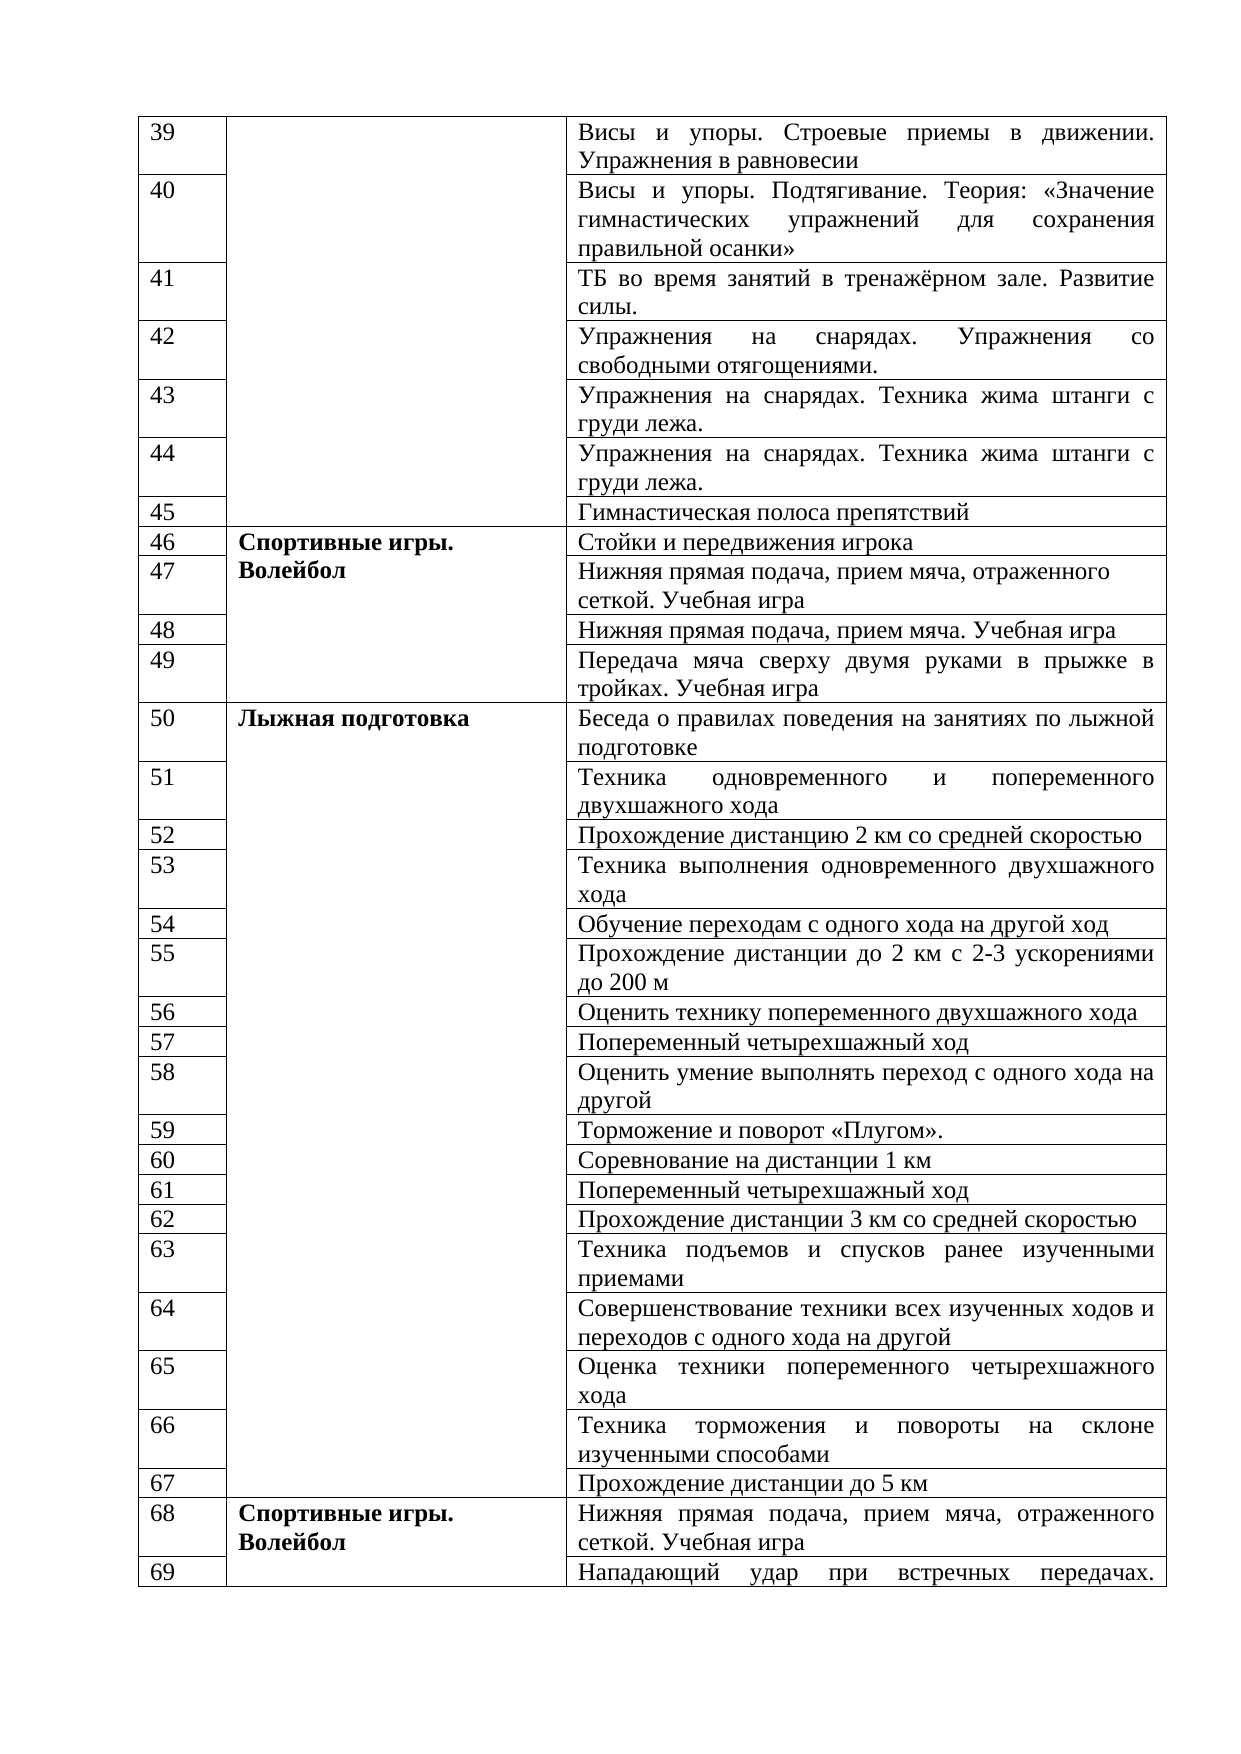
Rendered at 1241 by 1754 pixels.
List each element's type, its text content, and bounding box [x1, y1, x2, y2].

table_cell Обучение переходам с одного хода на другой ход [567, 909, 1166, 937]
table_cell 64 [139, 1293, 226, 1350]
table_cell 40 [139, 175, 226, 262]
table_cell Прохождение дистанции 3 км со средней скоростью [567, 1205, 1166, 1233]
table_cell Нижняя прямая подача, прием мяча, отраженного сеткой. Учебная игра [567, 556, 1166, 614]
table_cell Попеременный четырехшажный ход [567, 1175, 1166, 1203]
table_cell 62 [139, 1205, 226, 1233]
table_cell Совершенствование техники всех изученных ходов и переходов с одного хода на другой [567, 1293, 1166, 1350]
table_cell Спортивные игры. Волейбол [227, 1498, 566, 1586]
table_cell 56 [139, 997, 226, 1026]
table_cell Висы и упоры. Строевые приемы в движении. Упражнения в равновесии [567, 117, 1166, 174]
table_cell 41 [139, 263, 226, 320]
table_cell Упражнения на снарядах. Упражнения со свободными отягощениями. [567, 321, 1166, 379]
table_cell 69 [139, 1557, 226, 1586]
table_cell Беседа о правилах поведения на занятиях по лыжной подготовке [567, 703, 1166, 761]
table_cell 49 [139, 645, 226, 702]
table_cell 52 [139, 820, 226, 849]
table_cell 51 [139, 762, 226, 819]
table_cell 57 [139, 1027, 226, 1056]
table_cell 65 [139, 1351, 226, 1409]
table_cell Спортивные игры. Волейбол [227, 527, 566, 702]
table_cell Оценить технику попеременного двухшажного хода [567, 997, 1166, 1026]
table_cell 66 [139, 1410, 226, 1467]
table_cell 58 [139, 1057, 226, 1114]
table_cell 47 [139, 556, 226, 614]
table_cell Оценить умение выполнять переход с одного хода на другой [567, 1057, 1166, 1114]
table_cell Техника подъемов и спусков ранее изученными приемами [567, 1234, 1166, 1292]
table_cell Соревнование на дистанции 1 км [567, 1145, 1166, 1174]
table_cell 48 [139, 615, 226, 644]
table_cell 63 [139, 1234, 226, 1292]
table_cell 46 [139, 527, 226, 555]
table_cell Техника одновременного и попеременного двухшажного хода [567, 762, 1166, 819]
table_cell 68 [139, 1498, 226, 1556]
table_cell Нижняя прямая подача, прием мяча, отраженного сеткой. Учебная игра [567, 1498, 1166, 1556]
table_cell Прохождение дистанцию 2 км со средней скоростью [567, 820, 1166, 849]
table_cell 43 [139, 380, 226, 437]
table_cell Стойки и передвижения игрока [567, 527, 1166, 555]
table_cell 45 [139, 497, 226, 526]
table_cell 59 [139, 1115, 226, 1144]
table_cell Упражнения на снарядах. Техника жима штанги с груди лежа. [567, 438, 1166, 496]
table_cell 39 [139, 117, 226, 174]
table_cell Упражнения на снарядах. Техника жима штанги с груди лежа. [567, 380, 1166, 437]
table_cell 67 [139, 1469, 226, 1497]
table_cell Гимнастическая полоса препятствий [567, 497, 1166, 526]
table_cell 54 [139, 909, 226, 937]
table_cell 44 [139, 438, 226, 496]
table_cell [567, 1557, 1166, 1586]
table_cell Попеременный четырехшажный ход [567, 1027, 1166, 1056]
table_cell Оценка техники попеременного четырехшажного хода [567, 1351, 1166, 1409]
table_cell Торможение и поворот «Плугом». [567, 1115, 1166, 1144]
table_cell Техника торможения и повороты на склоне изученными способами [567, 1410, 1166, 1467]
table_cell Нижняя прямая подача, прием мяча. Учебная игра [567, 615, 1166, 644]
table_cell 60 [139, 1145, 226, 1174]
table_cell 53 [139, 850, 226, 908]
table_cell 42 [139, 321, 226, 379]
table_cell Прохождение дистанции до 5 км [567, 1469, 1166, 1497]
table_cell Техника выполнения одновременного двухшажного хода [567, 850, 1166, 908]
table_cell 50 [139, 703, 226, 761]
table_cell 55 [139, 939, 226, 996]
table_cell Прохождение дистанции до 2 км с 2-3 ускорениями до 200 м [567, 939, 1166, 996]
table_cell Висы и упоры. Подтягивание. Теория: «Значение гимнастических упражнений для сохранения правильной осанки» [567, 175, 1166, 262]
table_cell 61 [139, 1175, 226, 1203]
table_cell ТБ во время занятий в тренажёрном зале. Развитие силы. [567, 263, 1166, 320]
table_cell Лыжная подготовка [227, 703, 566, 1497]
table_cell Передача мяча сверху двумя руками в прыжке в тройках. Учебная игра [567, 645, 1166, 702]
